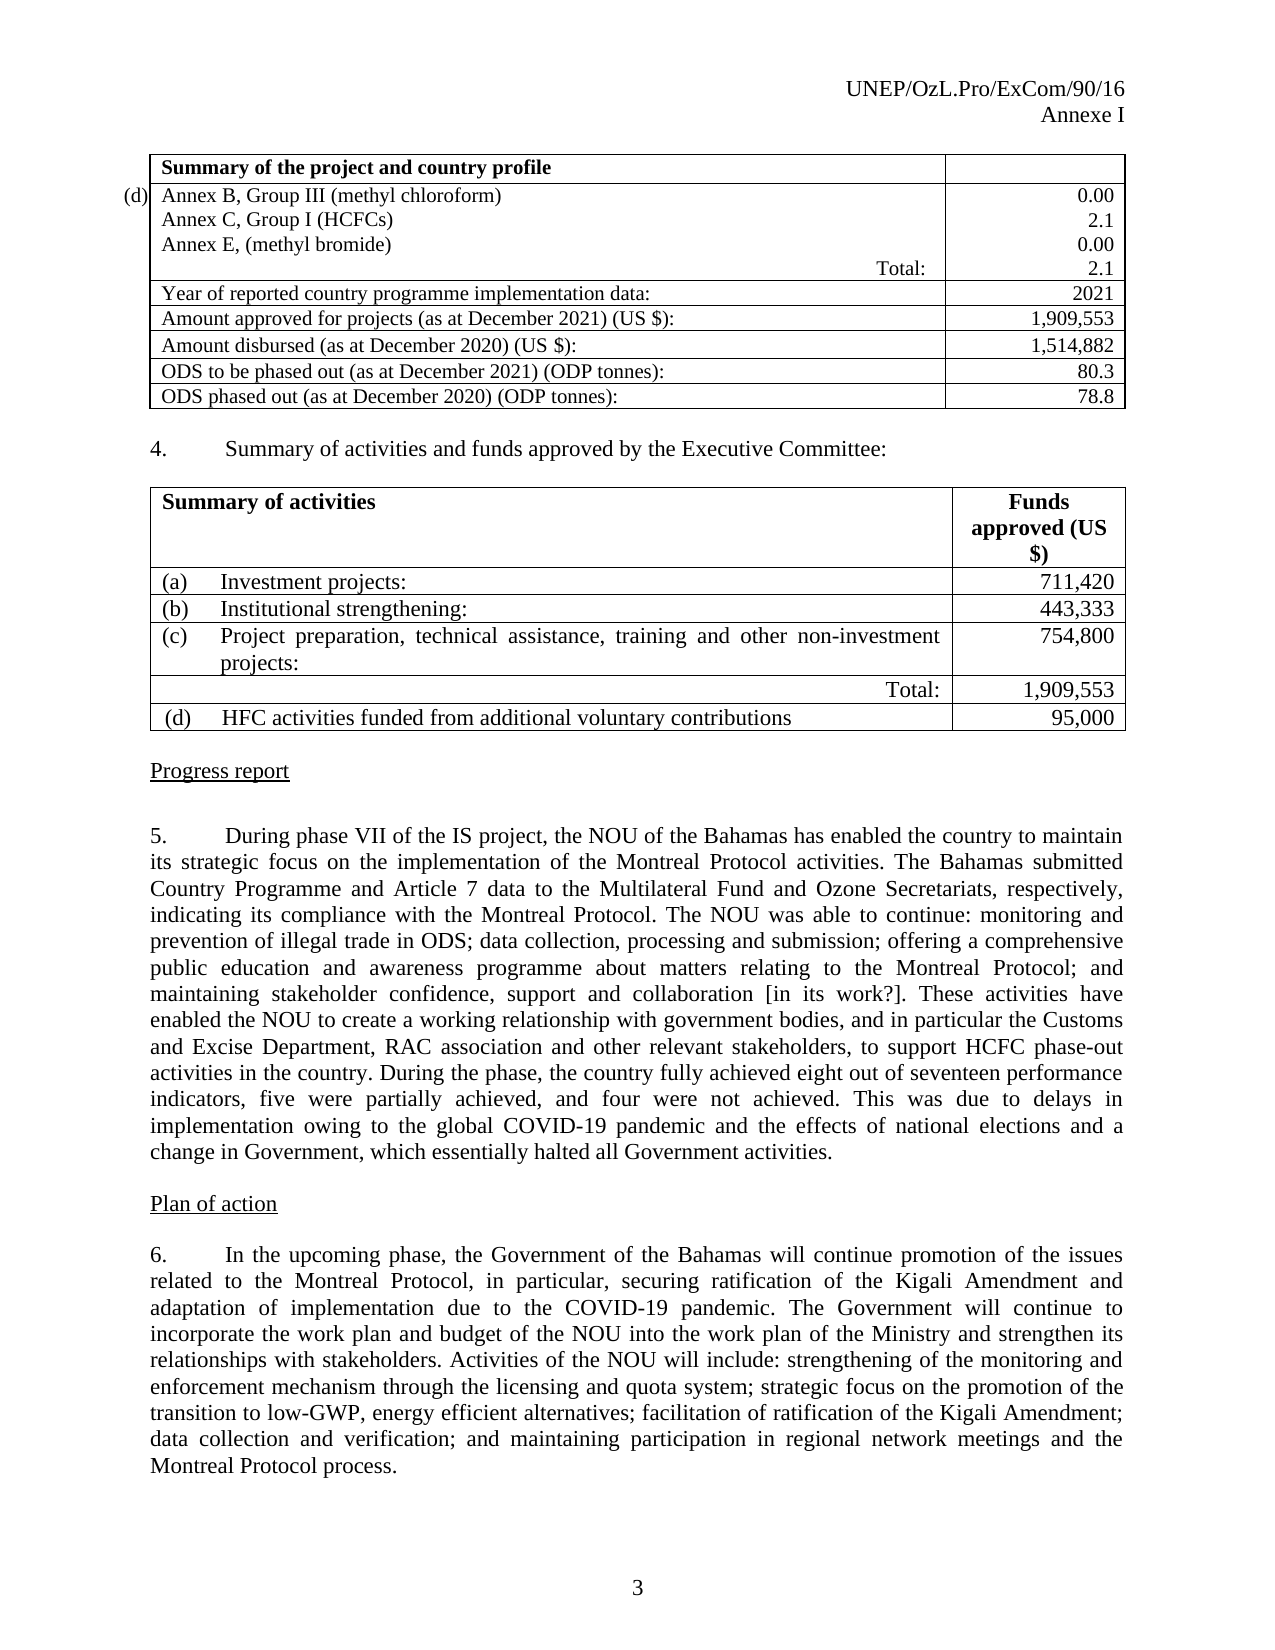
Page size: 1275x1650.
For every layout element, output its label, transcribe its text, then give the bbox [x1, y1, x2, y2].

table_header [946, 155, 1124, 183]
table_cell Amount disbursed (as at December 2020) (US $): [151, 331, 945, 358]
text Plan of action [150, 1189, 1125, 1216]
table_cell Total: [151, 676, 952, 703]
subtitle Summary of activities and funds approved by the Executive Committee: [150, 435, 1125, 462]
table_cell Year of reported country programme implementation data: [151, 281, 945, 305]
table_cell Amount approved for projects (as at December 2021) (US $): [151, 306, 945, 330]
table_cell 2.1 [946, 256, 1124, 280]
table_cell ODS to be phased out (as at December 2021) (ODP tonnes): [151, 359, 945, 383]
table_header Summary of activities [151, 488, 952, 567]
table_cell HFC activities funded from additional voluntary contributions [210, 704, 952, 730]
table_cell (d) Annex B, Group III (methyl chloroform) [151, 184, 945, 207]
subtitle During phase VII of the IS project, the NOU of the Bahamas has enabled the country to maintain its strategic focus on the implementation of the Montreal Protocol activities. The Bahamas submitted Country Programme and Article 7 data to the Multilateral Fund and Ozone Secretariats, respectively, indicating its compliance with the Montreal Protocol. The NOU was able to continue: monitoring and prevention of illegal trade in ODS; data collection, processing and submission; offering a comprehensive public education and awareness programme about matters relating to the Montreal Protocol; and maintaining stakeholder confidence, support and collaboration [in its work?]. These activities have enabled the NOU to create a working relationship with government bodies, and in particular the Customs and Excise Department, RAC association and other relevant stakeholders, to support HCFC phase-out activities in the country. During the phase, the country fully achieved eight out of seventeen performance indicators, five were partially achieved, and four were not achieved. This was due to delays in implementation owing to the global COVID-19 pandemic and the effects of national elections and a change in Government, which essentially halted all Government activities. [150, 822, 1125, 1164]
table_cell 1,909,553 [946, 306, 1124, 330]
table_cell Project preparation, technical assistance, training and other non-investment projects: [220, 623, 952, 675]
table_cell 78.8 [946, 384, 1124, 408]
subtitle In the upcoming phase, the Government of the Bahamas will continue promotion of the issues related to the Montreal Protocol, in particular, securing ratification of the Kigali Amendment and adaptation of implementation due to the COVID-19 pandemic. The Government will continue to incorporate the work plan and budget of the NOU into the work plan of the Ministry and strengthen its relationships with stakeholders. Activities of the NOU will include: strengthening of the monitoring and enforcement mechanism through the licensing and quota system; strategic focus on the promotion of the transition to low-GWP, energy efficient alternatives; facilitation of ratification of the Kigali Amendment; data collection and verification; and maintaining participation in regional network meetings and the Montreal Protocol process. [150, 1241, 1125, 1478]
table_cell 1,909,553 [953, 676, 1125, 703]
table_cell 2.1 [946, 207, 1124, 232]
table_cell 711,420 [953, 568, 1125, 594]
table_cell 0.00 [946, 184, 1124, 207]
table_cell ODS phased out (as at December 2020) (ODP tonnes): [151, 384, 945, 408]
table_cell (c) [151, 623, 220, 675]
table_cell (b) [151, 595, 220, 622]
table_cell 80.3 [946, 359, 1124, 383]
table_cell 2021 [946, 281, 1124, 305]
table_cell 754,800 [953, 623, 1125, 675]
table_cell (a) [151, 568, 220, 594]
table_cell 1,514,882 [946, 331, 1124, 358]
table_cell 0.00 [946, 232, 1124, 256]
table_cell 443,333 [953, 595, 1125, 622]
table_cell Total: [151, 256, 945, 280]
table_cell Institutional strengthening: [220, 595, 952, 622]
table_header Summary of the project and country profile [151, 155, 945, 183]
text Progress report [150, 757, 1125, 784]
table_cell 95,000 [953, 704, 1125, 730]
table_cell (d) [151, 704, 210, 730]
table_cell Annex C, Group I (HCFCs) [151, 207, 945, 232]
table_cell Annex E, (methyl bromide) [151, 232, 945, 256]
table_header Funds approved (US $) [953, 488, 1125, 567]
table_cell Investment projects: [220, 568, 952, 594]
